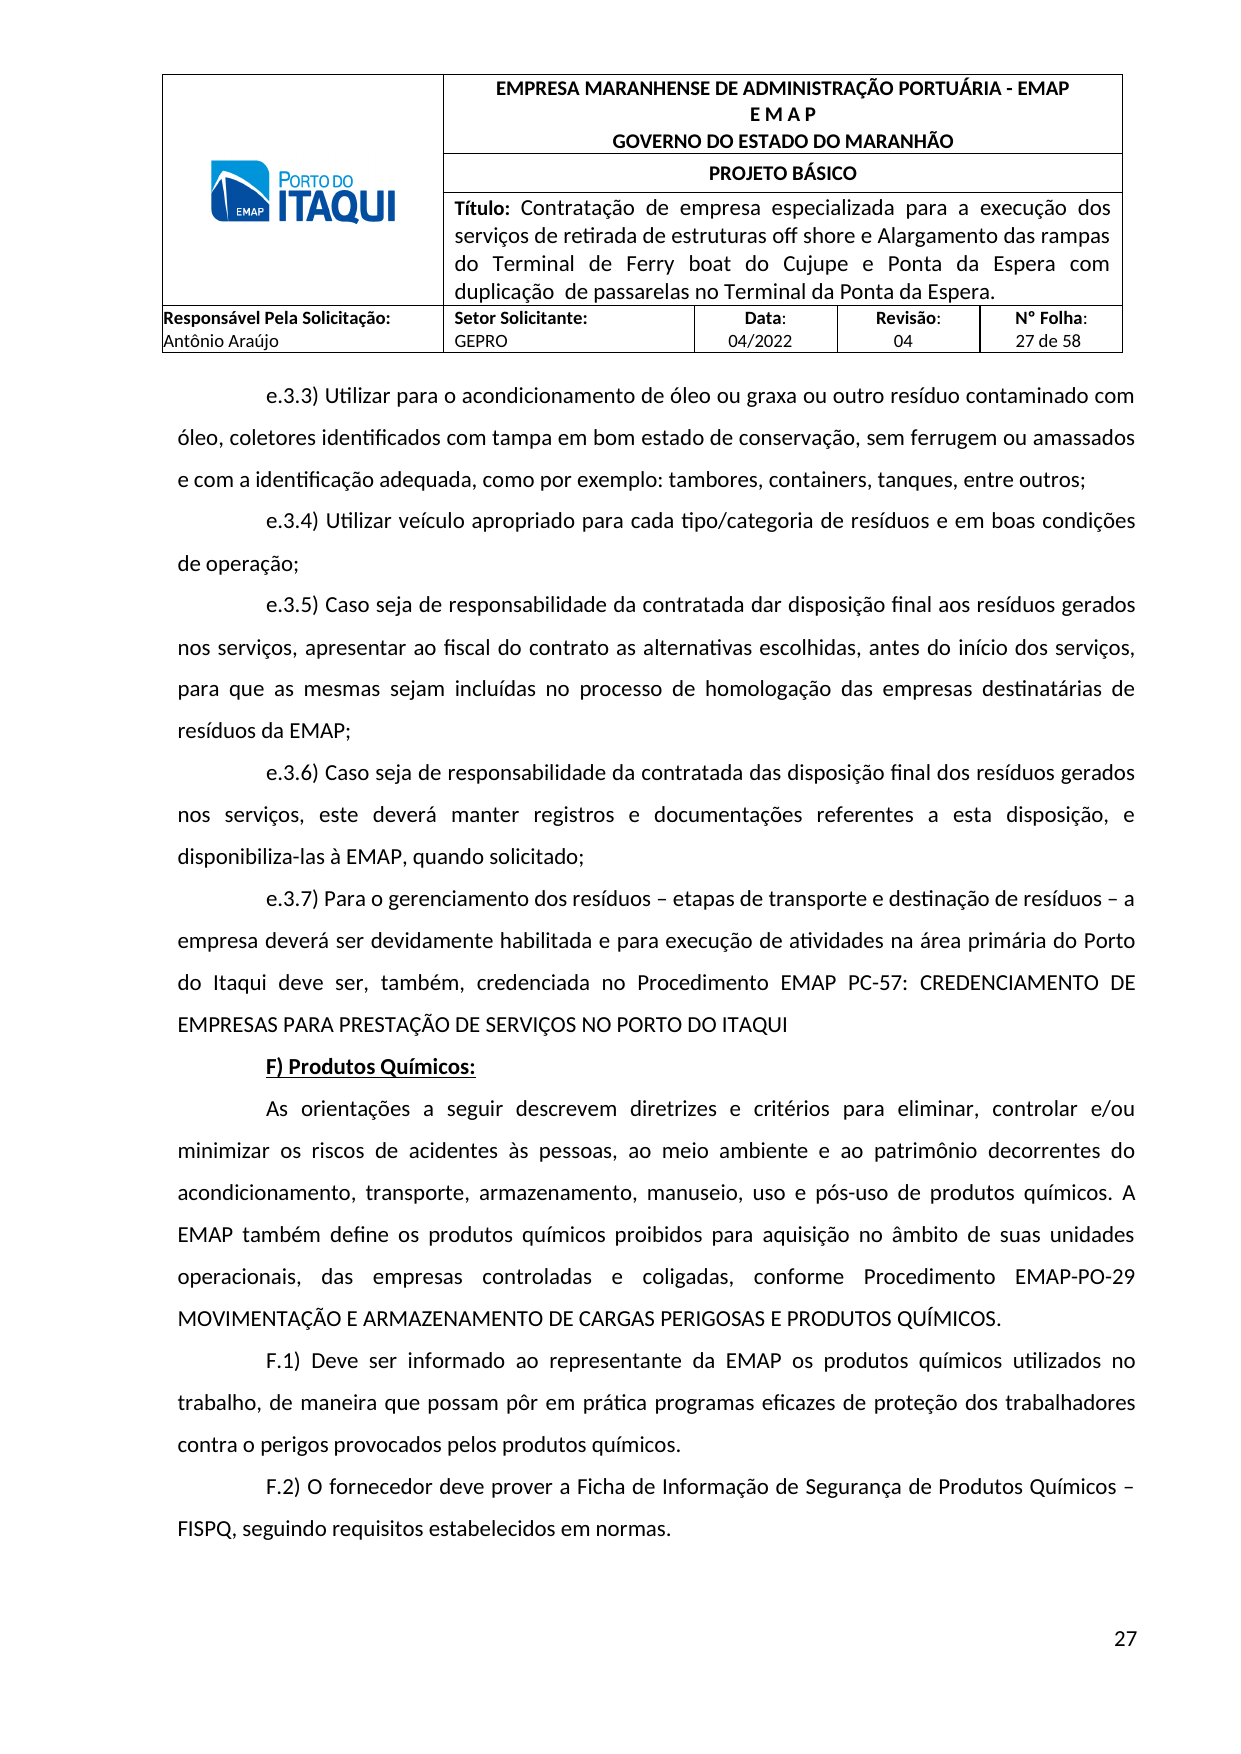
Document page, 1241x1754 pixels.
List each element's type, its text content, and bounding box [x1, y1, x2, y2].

text F) Produtos Químicos: [177, 1052, 1137, 1080]
text e.3.7) Para o gerenciamento dos resíduos – etapas de transporte e destinação de resíduos – a empresa deverá ser devidamente habilitada e para execução de atividades na área primária do Porto do Itaqui deve ser, também, credenciada no Procedimento EMAP PC-57: CREDENCIAMENTO DE EMPRESAS PARA PRESTAÇÃO DE SERVIÇOS NO PORTO DO ITAQUI [177, 884, 1137, 1038]
text e.3.4) Utilizar veículo apropriado para cada tipo/categoria de resíduos e em boas condições de operação; [177, 507, 1137, 577]
text F.1) Deve ser informado ao representante da EMAP os produtos químicos utilizados no trabalho, de maneira que possam pôr em prática programas eficazes de proteção dos trabalhadores contra o perigos provocados pelos produtos químicos. [177, 1346, 1137, 1458]
text As orientações a seguir descrevem diretrizes e critérios para eliminar, controlar e/ou minimizar os riscos de acidentes às pessoas, ao meio ambiente e ao patrimônio decorrentes do acondicionamento, transporte, armazenamento, manuseio, uso e pós-uso de produtos químicos. A EMAP também define os produtos químicos proibidos para aquisição no âmbito de suas unidades operacionais, das empresas controladas e coligadas, conforme Procedimento EMAP-PO-29 MOVIMENTAÇÃO E ARMAZENAMENTO DE CARGAS PERIGOSAS E PRODUTOS QUÍMICOS. [177, 1094, 1137, 1332]
text e.3.6) Caso seja de responsabilidade da contratada das disposição final dos resíduos gerados nos serviços, este deverá manter registros e documentações referentes a esta disposição, e disponibiliza-las à EMAP, quando solicitado; [177, 758, 1137, 871]
text F.2) O fornecedor deve prover a Ficha de Informação de Segurança de Produtos Químicos – FISPQ, seguindo requisitos estabelecidos em normas. [177, 1472, 1137, 1542]
picture [205, 152, 401, 228]
text e.3.5) Caso seja de responsabilidade da contratada dar disposição final aos resíduos gerados nos serviços, apresentar ao fiscal do contrato as alternativas escolhidas, antes do início dos serviços, para que as mesmas sejam incluídas no processo de homologação das empresas destinatárias de resíduos da EMAP; [177, 591, 1137, 744]
text e.3.3) Utilizar para o acondicionamento de óleo ou graxa ou outro resíduo contaminado com óleo, coletores identificados com tampa em bom estado de conservação, sem ferrugem ou amassados e com a identificação adequada, como por exemplo: tambores, containers, tanques, entre outros; [177, 381, 1137, 493]
